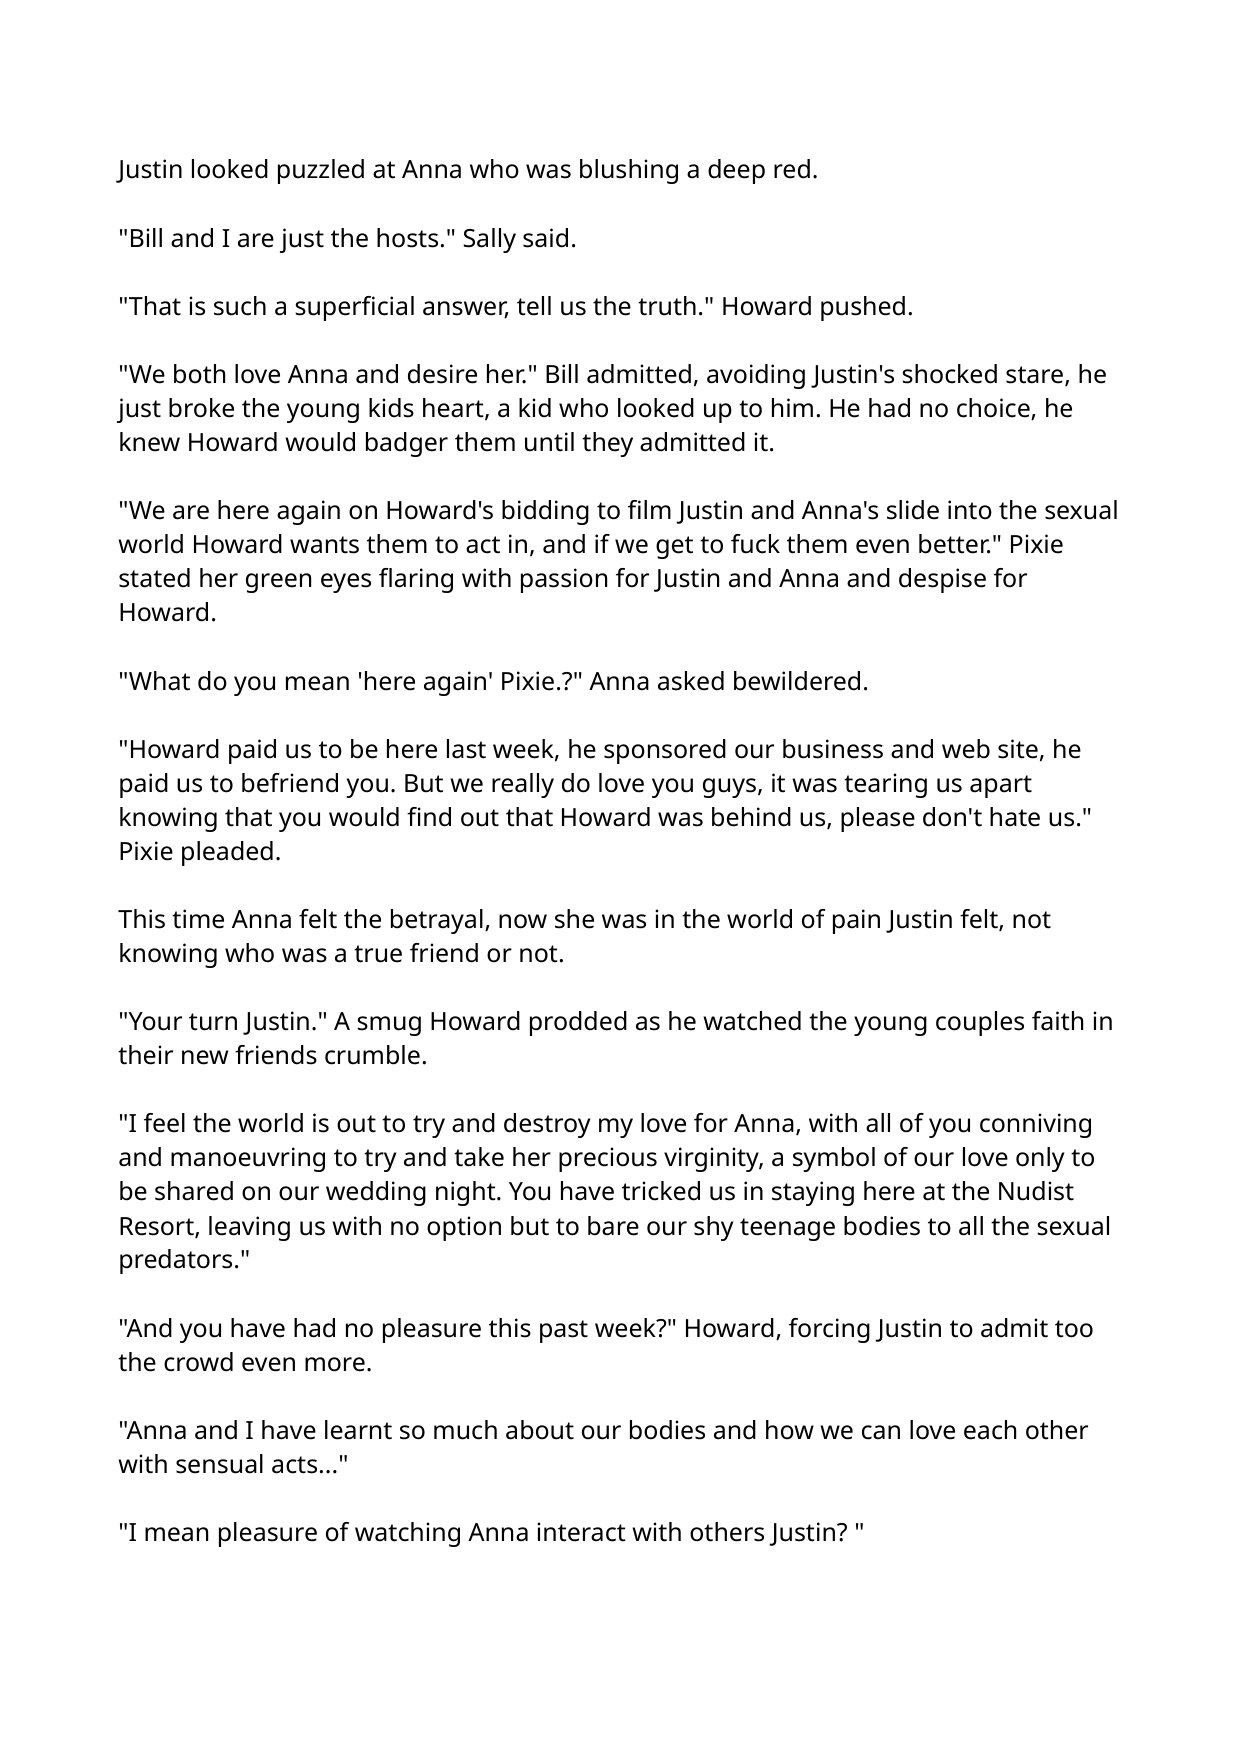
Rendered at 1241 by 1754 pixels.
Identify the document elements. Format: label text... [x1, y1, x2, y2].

text This time Anna felt the betrayal, now she was in the world of pain Justin felt, not knowing who was a true friend or not. [118, 902, 1122, 970]
text "Howard paid us to be here last week, he sponsored our business and web site, he paid us to befriend you. But we really do love you guys, it was tearing us apart knowing that you would find out that Howard was behind us, please don't hate us." Pixie pleaded. [118, 731, 1122, 867]
text "I mean pleasure of watching Anna interact with others Justin? " [118, 1515, 1122, 1549]
text "Your turn Justin." A smug Howard prodded as he watched the young couples faith in their new friends crumble. [118, 1004, 1122, 1072]
text "That is such a superficial answer, tell us the truth." Howard pushed. [118, 288, 1122, 322]
text "I feel the world is out to try and destroy my love for Anna, with all of you conniving and manoeuvring to try and take her precious virginity, a symbol of our love only to be shared on our wedding night. You have tricked us in staying here at the Nudist Resort, leaving us with no option but to bare our shy teenage bodies to all the sexual predators." [118, 1106, 1122, 1276]
text "And you have had no pleasure this past week?" Howard, forcing Justin to admit too the crowd even more. [118, 1310, 1122, 1378]
text "Bill and I are just the hosts." Sally said. [118, 220, 1122, 254]
text "Anna and I have learnt so much about our bodies and how we can love each other with sensual acts..." [118, 1412, 1122, 1481]
text "What do you mean 'here again' Pixie.?" Anna asked bewildered. [118, 663, 1122, 697]
text "We are here again on Howard's bidding to film Justin and Anna's slide into the sexual world Howard wants them to act in, and if we get to fuck them even better." Pixie stated her green eyes flaring with passion for Justin and Anna and despise for Howard. [118, 493, 1122, 629]
text "We both love Anna and desire her." Bill admitted, avoiding Justin's shocked stare, he just broke the young kids heart, a kid who looked up to him. He had no choice, he knew Howard would badger them until they admitted it. [118, 357, 1122, 459]
text Justin looked puzzled at Anna who was blushing a deep red. [118, 152, 1122, 186]
